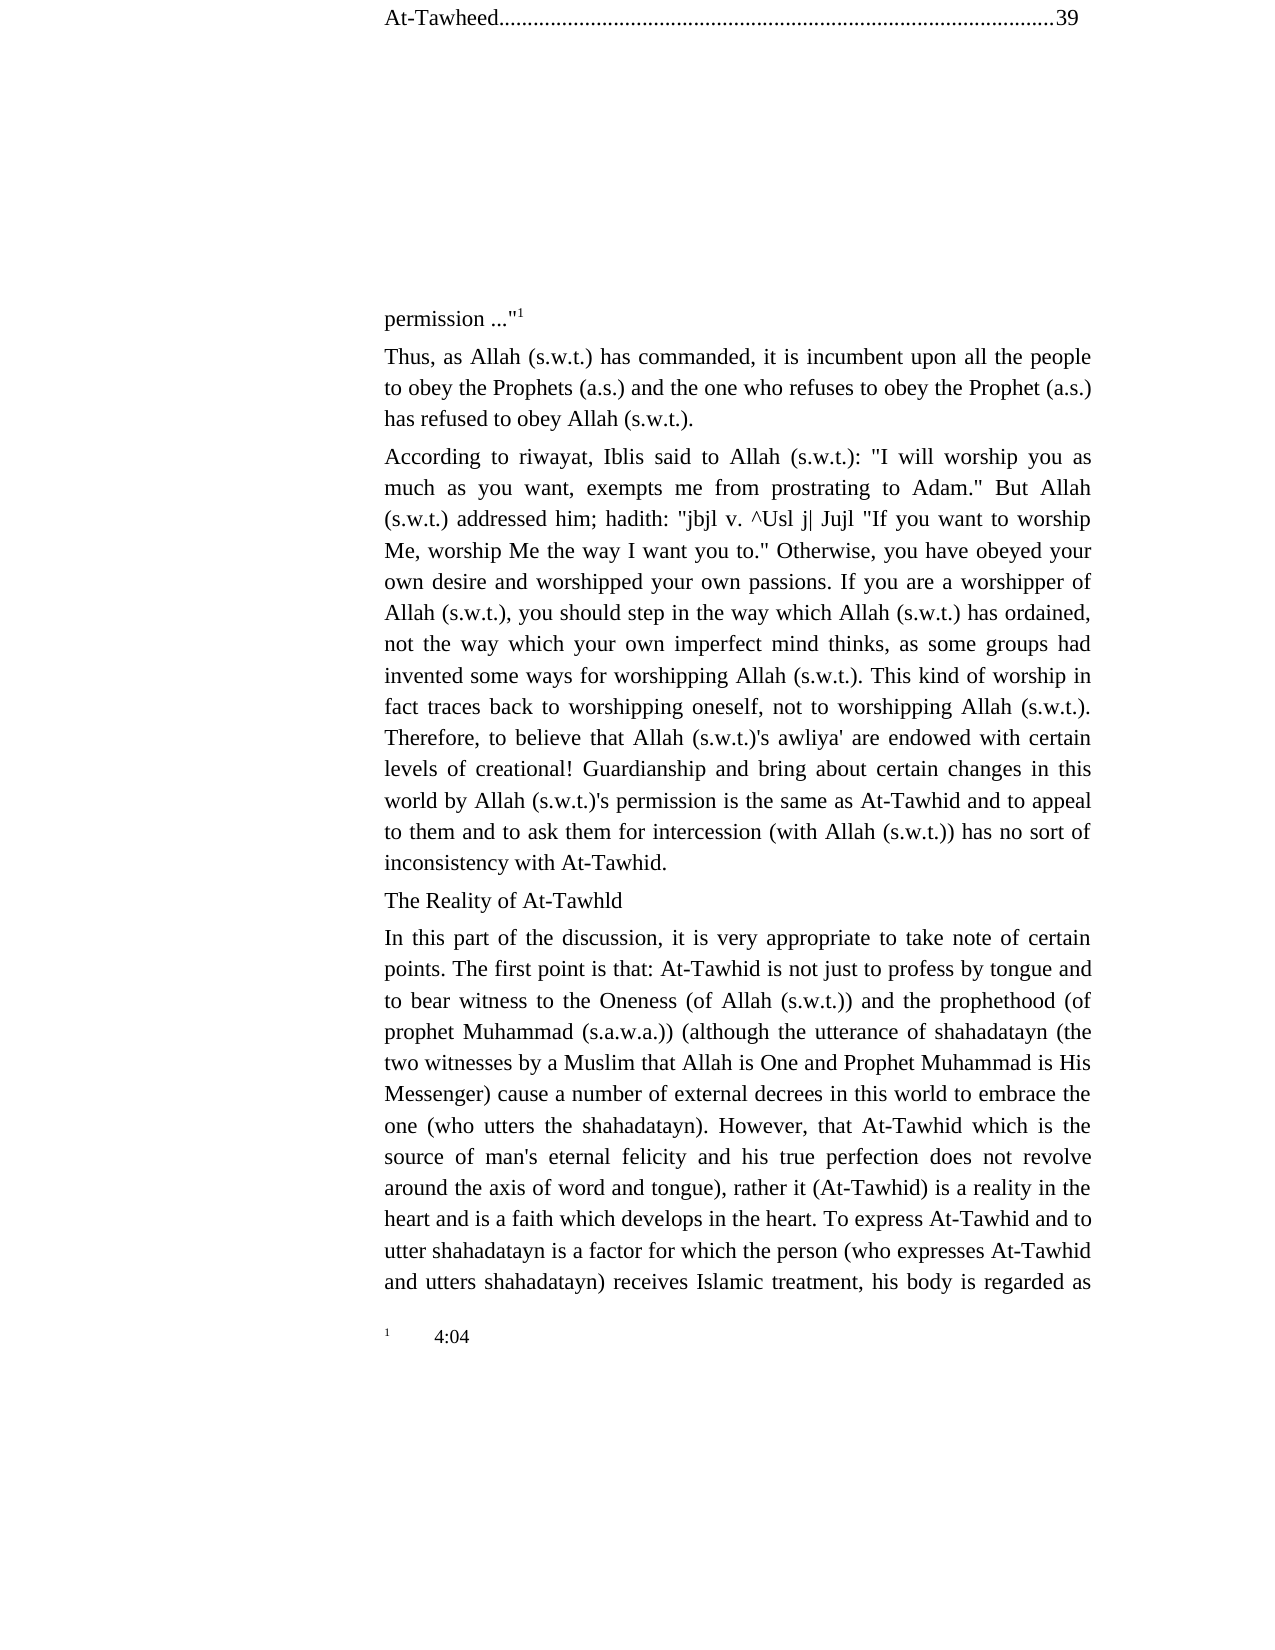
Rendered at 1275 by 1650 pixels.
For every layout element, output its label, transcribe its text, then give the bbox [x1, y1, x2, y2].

text According to riwayat, Iblis said to Allah (s.w.t.): "I will worship you as much as you want, exempts me from prostrating to Adam." But Allah (s.w.t.) addressed him; hadith: "jbjl v. ^Usl j| Jujl "If you want to worship Me, worship Me the way I want you to." Otherwise, you have obeyed your own desire and worshipped your own passions. If you are a worshipper of Allah (s.w.t.), you should step in the way which Allah (s.w.t.) has ordained, not the way which your own imperfect mind thinks, as some groups had invented some ways for worshipping Allah (s.w.t.). This kind of worship in fact traces back to worshipping oneself, not to worshipping Allah (s.w.t.). Therefore, to believe that Allah (s.w.t.)'s awliya' are endowed with certain levels of creational! Guardianship and bring about certain changes in this world by Allah (s.w.t.)'s permission is the same as At-Tawhid and to appeal to them and to ask them for intercession (with Allah (s.w.t.)) has no sort of inconsistency with At-Tawhid. [384, 439, 1093, 877]
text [384, 302, 1093, 333]
text The Reality of At-Tawhld [384, 883, 1093, 914]
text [384, 921, 1093, 1296]
text Thus, as Allah (s.w.t.) has commanded, it is incumbent upon all the people to obey the Prophets (a.s.) and the one who refuses to obey the Prophet (a.s.) has refused to obey Allah (s.w.t.). [384, 339, 1093, 433]
